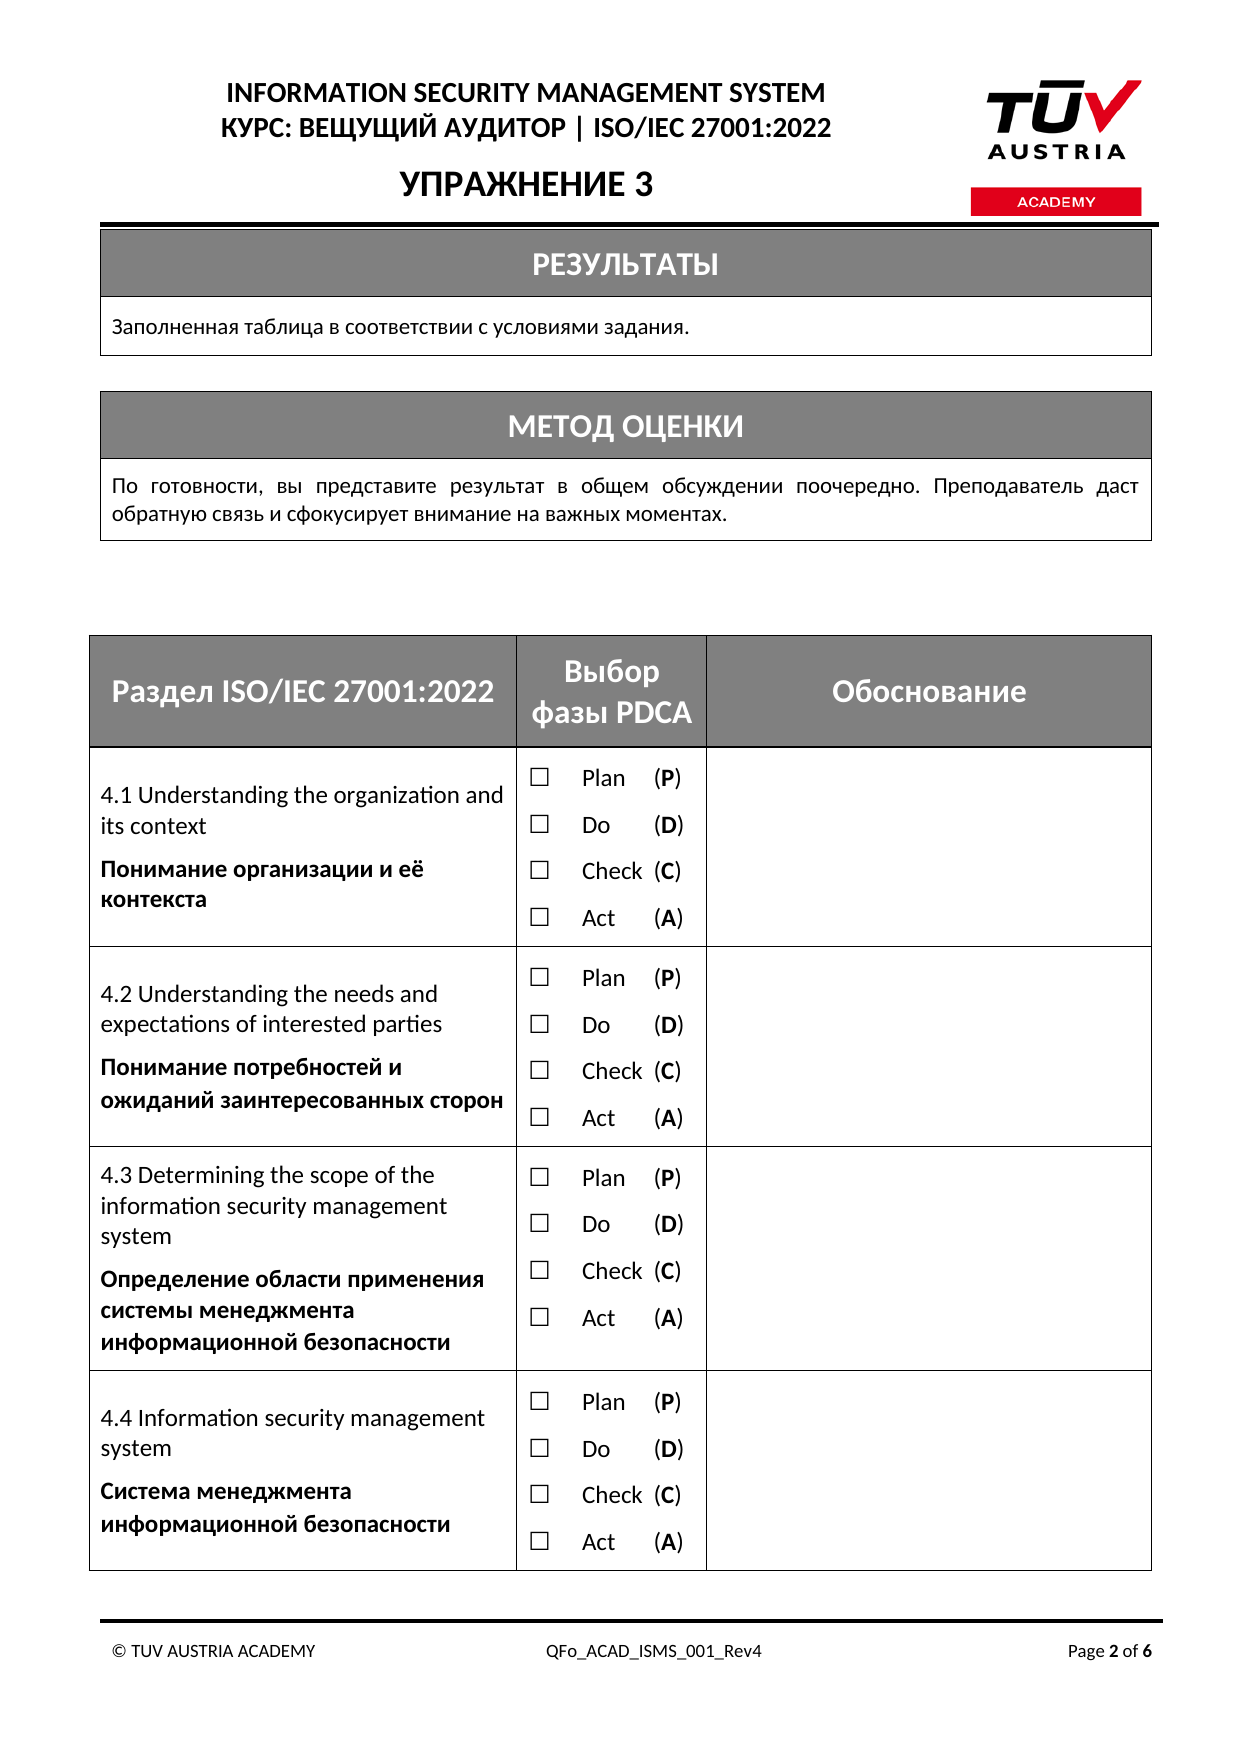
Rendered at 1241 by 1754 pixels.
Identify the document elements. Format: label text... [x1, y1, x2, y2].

table_cell Plan (P) Do (D) Check (C) Act (A) [517, 947, 706, 1146]
table_header Выбор фазы PDCA [517, 636, 706, 746]
table_header МЕТОД ОЦЕНКИ [101, 392, 1151, 458]
picture [970, 79, 1142, 216]
table_header Раздел ISO/IEC 27001:2022 [90, 636, 516, 746]
table_cell [707, 1371, 1151, 1570]
table_cell Plan (P) Do (D) Check (C) Act (A) [517, 1147, 706, 1370]
table_cell Заполненная таблица в соответствии с условиями задания. [101, 297, 1151, 355]
table_cell [707, 748, 1151, 946]
table_cell По готовности, вы представите результат в общем обсуждении поочередно. Преподаватель даст обратную связь и сфокусирует внимание на важных моментах. [101, 459, 1151, 540]
table_cell 4.2 Understanding the needs and expectations of interested parties Понимание потребностей и ожиданий заинтересованных сторон [90, 947, 516, 1146]
table_cell 4.3 Determining the scope of the information security management system Определение области применения системы менеджмента информационной безопасности [90, 1147, 516, 1370]
table_cell 4.1 Understanding the organization and its context Понимание организации и её контекста [90, 748, 516, 946]
table_header Обоснование [707, 636, 1151, 746]
table_cell [707, 947, 1151, 1146]
table_cell Plan (P) Do (D) Check (C) Act (A) [517, 748, 706, 946]
table_header РЕЗУЛЬТАТЫ [101, 230, 1151, 296]
table_cell Plan (P) Do (D) Check (C) Act (A) [517, 1371, 706, 1570]
table_cell [707, 1147, 1151, 1370]
table_cell 4.4 Information security management system Система менеджмента информационной безопасности [90, 1371, 516, 1570]
